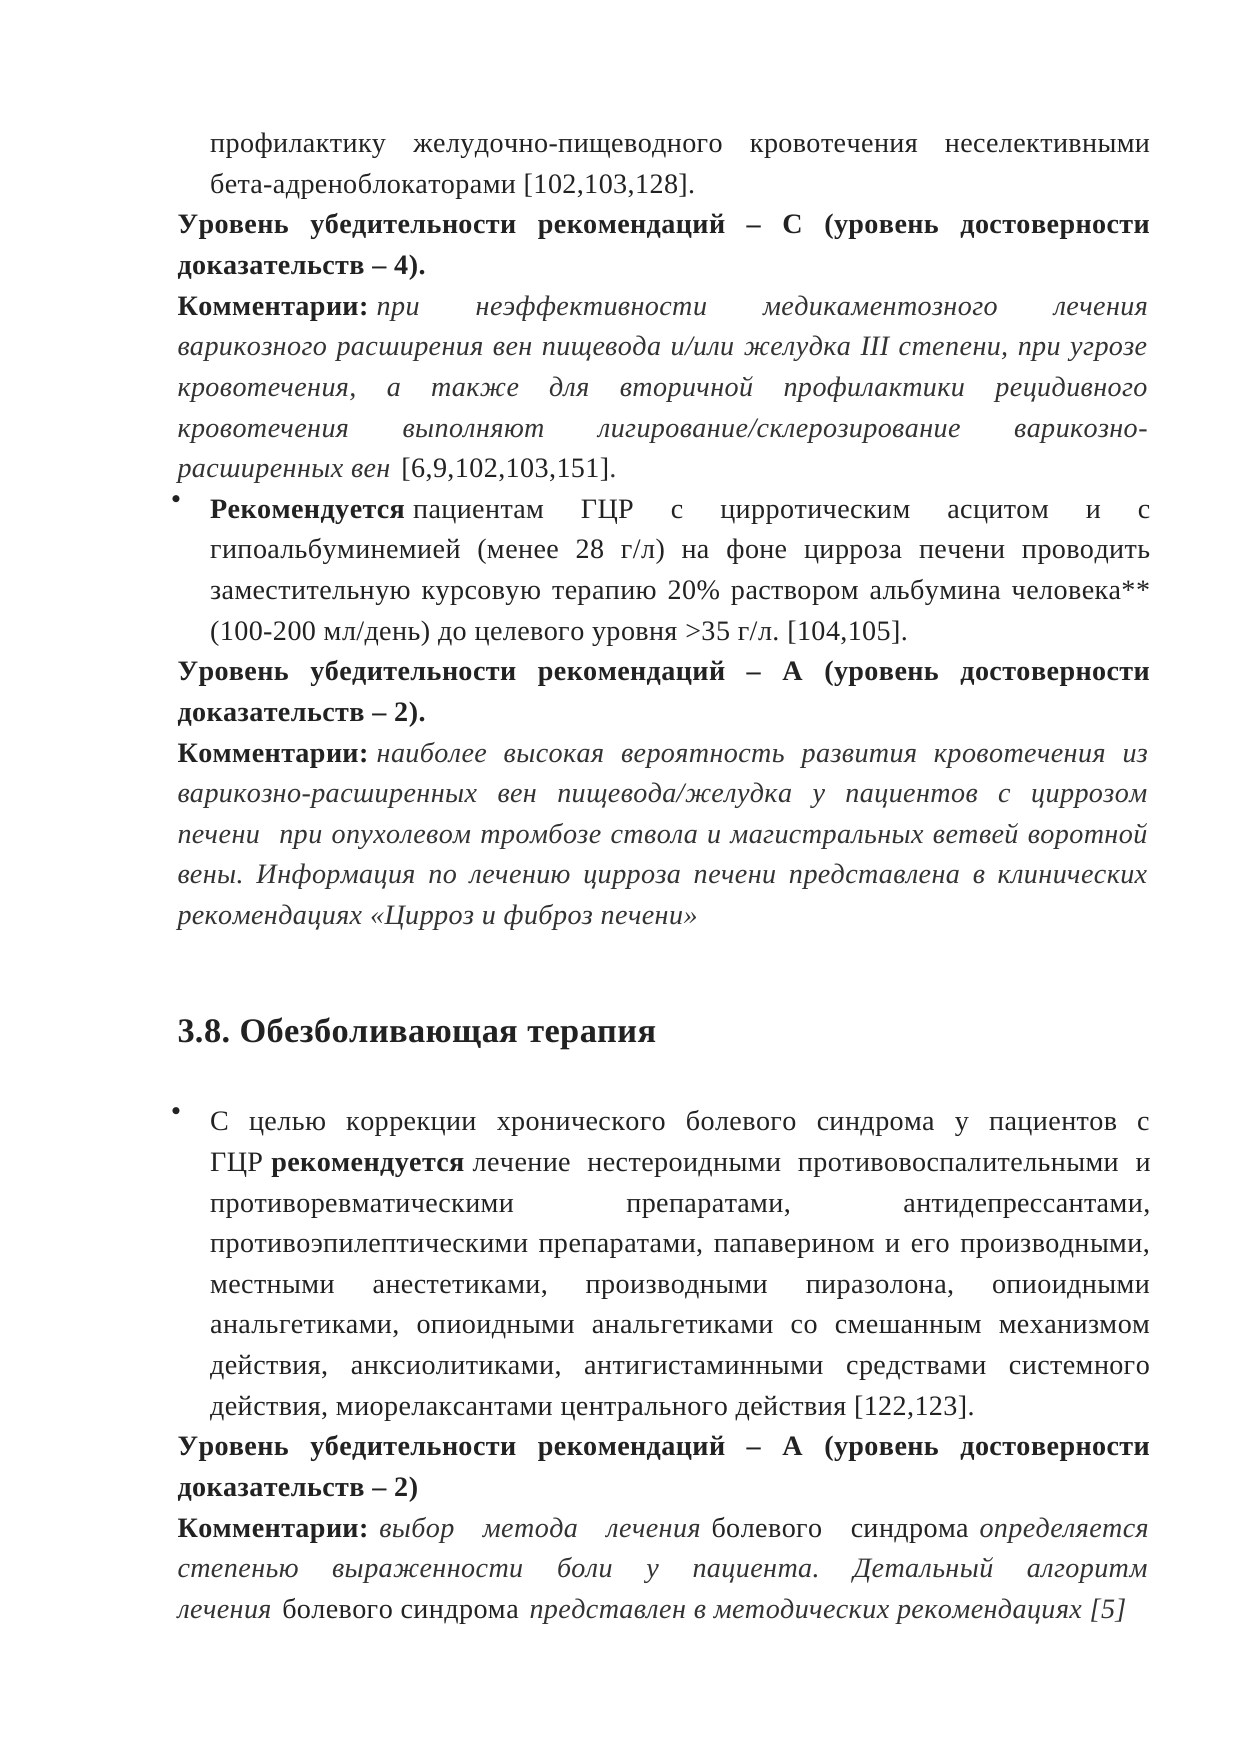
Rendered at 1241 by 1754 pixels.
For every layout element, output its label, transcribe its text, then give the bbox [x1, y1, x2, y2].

list Рекомендуется пациентам ГЦР c цирротическим асцитом и с гипоальбуминемией (менее 28 г/л) на фоне цирроза печени проводить заместительную курсовую терапию 20% раствором альбумина человека** (100-200 мл/день) до целевого уровня >35 г/л. [104,105]. [172, 484, 1152, 646]
text Комментарии: выбор метода лечения болевого синдрома определяется степенью выраженности боли у пациента. Детальный алгоритм лечения болевого синдрома представлен в методических рекомендациях [5] [177, 1502, 1152, 1624]
text Уровень убедительности рекомендаций – C (уровень достоверности доказательств – 4). [177, 199, 1152, 281]
text Комментарии: наиболее высокая вероятность развития кровотечения из варикозно-расширенных вен пищевода/желудка у пациентов с циррозом печени при опухолевом тромбозе ствола и магистральных ветвей воротной вены. Информация по лечению цирроза печени представлена в клинических рекомендациях «Цирроз и фиброз печени» [177, 727, 1152, 931]
text Комментарии: при неэффективности медикаментозного лечения варикозного расширения вен пищевода и/или желудка III степени, при угрозе кровотечения, а также для вторичной профилактики рецидивного кровотечения выполняют лигирование/склерозирование варикозно-расширенных вен [6,9,102,103,151]. [177, 281, 1152, 484]
text Уровень убедительности рекомендаций – А (уровень достоверности доказательств – 2) [177, 1421, 1152, 1502]
list С целью коррекции хронического болевого синдрома у пациентов с ГЦР рекомендуется лечение нестероидными противовоспалительными и противоревматическими препаратами, антидепрессантами, противоэпилептическими препаратами, папаверином и его производными, местными анестетиками, производными пиразолона, опиоидными анальгетиками, опиоидными анальгетиками со смешанным механизмом действия, анксиолитиками, антигистаминными средствами системного действия, миорелаксантами центрального действия [122,123]. [172, 1096, 1152, 1421]
text 3.8. Обезболивающая терапия [177, 1009, 1152, 1049]
text Уровень убедительности рекомендаций – А (уровень достоверности доказательств – 2). [177, 646, 1152, 727]
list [172, 118, 1152, 199]
